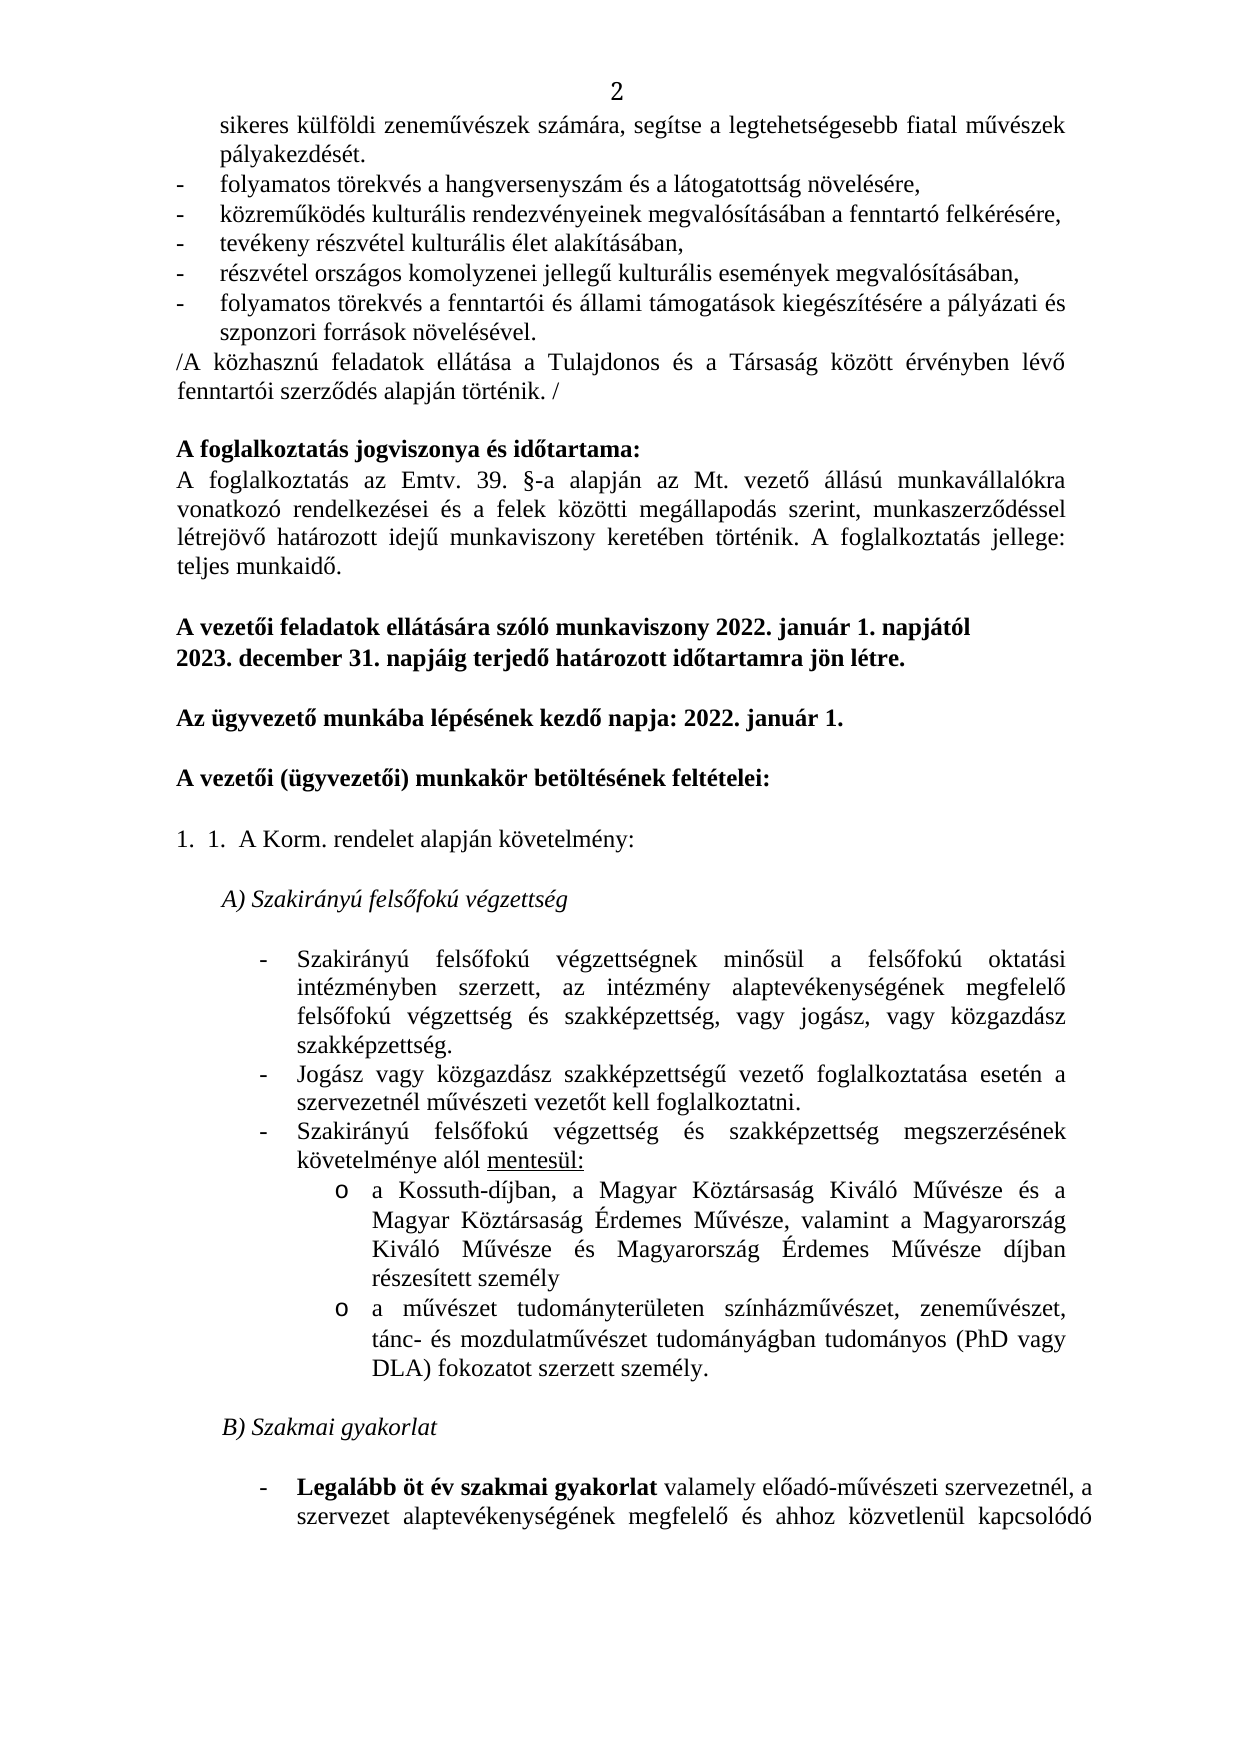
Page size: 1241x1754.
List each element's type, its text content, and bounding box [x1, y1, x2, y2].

list közreműködés kulturális rendezvényeinek megvalósításában a fenntartó felkérésére, [176, 199, 1066, 227]
list a művészet tudományterületen színházművészet, zeneművészet, tánc- és mozdulatművészet tudományágban tudományos (PhD vagy DLA) fokozatot szerzett személy. [334, 1293, 1066, 1381]
text A vezetői (ügyvezetői) munkakör betöltésének feltételei: [176, 763, 1092, 792]
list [176, 110, 1066, 168]
list Szakirányú felsőfokú végzettségnek minősül a felsőfokú oktatási intézményben szerzett, az intézmény alaptevékenységének megfelelő felsőfokú végzettség és szakképzettség, vagy jogász, vagy közgazdász szakképzettség. [259, 944, 1066, 1059]
text 2023. december 31. napjáig terjedő határozott időtartamra jön létre. [176, 643, 1092, 671]
text A foglalkoztatás az Emtv. 39. §-a alapján az Mt. vezető állású munkavállalókra vonatkozó rendelkezései és a felek közötti megállapodás szerint, munkaszerződéssel létrejövő határozott idejű munkaviszony keretében történik. A foglalkoztatás jellege: teljes munkaidő. [176, 465, 1066, 580]
text A) Szakirányú felsőfokú végzettség [222, 884, 1092, 913]
list részvétel országos komolyzenei jellegű kulturális események megvalósításában, [176, 258, 1066, 287]
list Szakirányú felsőfokú végzettség és szakképzettség megszerzésének követelménye alól mentesül: [259, 1116, 1066, 1174]
text /A közhasznú feladatok ellátása a Tulajdonos és a Társaság között érvényben lévő fenntartói szerződés alapján történik. / [176, 347, 1066, 404]
text 1. 1. A Korm. rendelet alapján követelmény: [176, 824, 1066, 853]
text B) Szakmai gyakorlat [222, 1412, 1092, 1441]
list Jogász vagy közgazdász szakképzettségű vezető foglalkoztatása esetén a szervezetnél művészeti vezetőt kell foglalkoztatni. [259, 1059, 1066, 1116]
list a Kossuth-díjban, a Magyar Köztársaság Kiváló Művésze és a Magyar Köztársaság Érdemes Művésze, valamint a Magyarország Kiváló Művésze és Magyarország Érdemes Művésze díjban részesített személy [334, 1175, 1066, 1292]
list folyamatos törekvés a hangversenyszám és a látogatottság növelésére, [176, 169, 1066, 197]
list folyamatos törekvés a fenntartói és állami támogatások kiegészítésére a pályázati és szponzori források növelésével. [176, 288, 1066, 346]
list tevékeny részvétel kulturális élet alakításában, [176, 228, 1066, 257]
text A foglalkoztatás jogviszonya és időtartama: [176, 434, 1092, 463]
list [259, 1472, 1092, 1530]
text Az ügyvezető munkába lépésének kezdő napja: 2022. január 1. [176, 703, 1092, 732]
text A vezetői feladatok ellátására szóló munkaviszony 2022. január 1. napjától [176, 612, 1092, 641]
